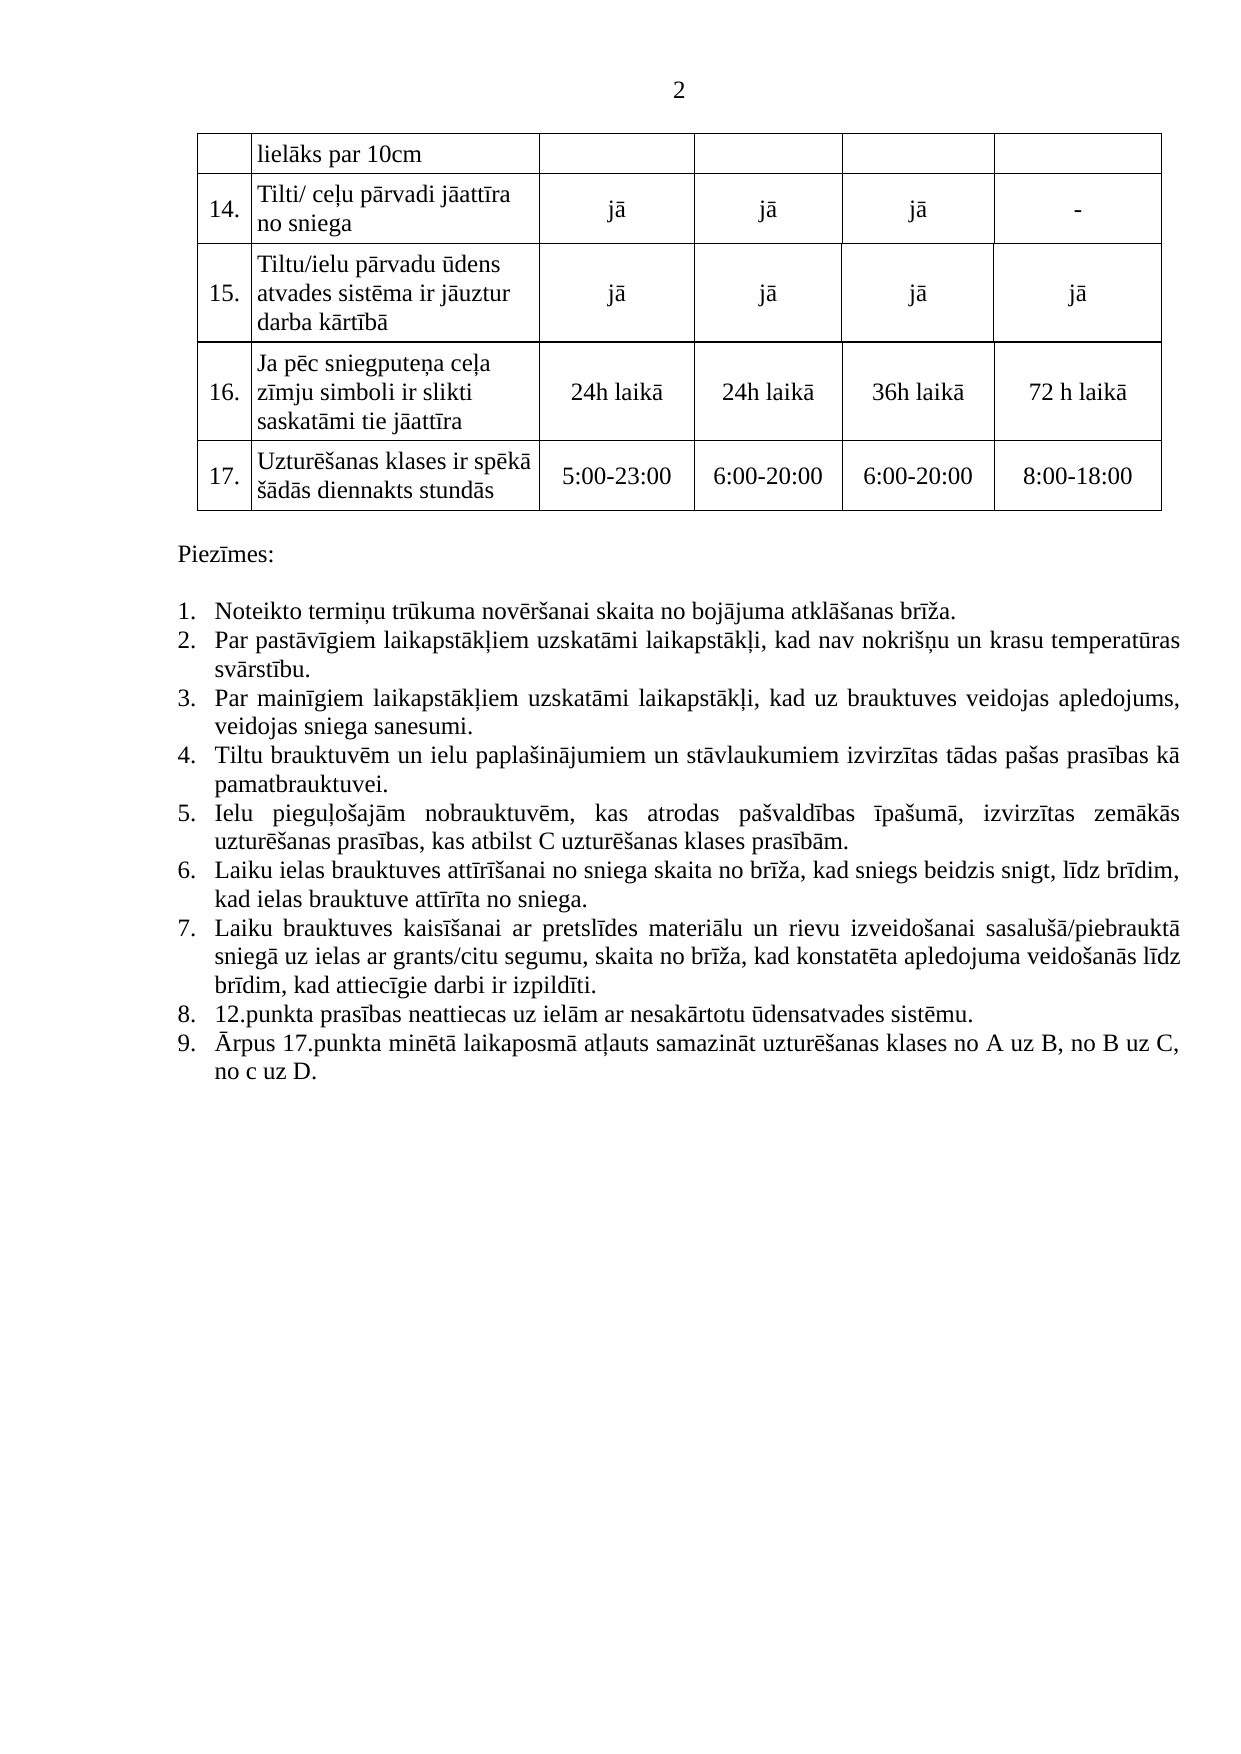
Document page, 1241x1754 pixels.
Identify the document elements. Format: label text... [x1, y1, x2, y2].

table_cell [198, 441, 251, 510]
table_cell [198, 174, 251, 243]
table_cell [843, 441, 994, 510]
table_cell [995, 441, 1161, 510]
list Noteikto termiņu trūkuma novēršanai skaita no bojājuma atklāšanas brīža. [177, 596, 1181, 625]
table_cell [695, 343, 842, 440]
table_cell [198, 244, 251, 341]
text Piezīmes: [177, 539, 1181, 568]
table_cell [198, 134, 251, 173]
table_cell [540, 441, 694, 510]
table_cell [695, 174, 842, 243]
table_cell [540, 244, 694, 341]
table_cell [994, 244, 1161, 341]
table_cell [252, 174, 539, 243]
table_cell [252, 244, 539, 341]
list Tiltu brauktuvēm un ielu paplašinājumiem un stāvlaukumiem izvirzītas tādas pašas prasības kā pamatbrauktuvei. [177, 740, 1181, 798]
list 12.punkta prasības neattiecas uz ielām ar nesakārtotu ūdensatvades sistēmu. [177, 999, 1181, 1028]
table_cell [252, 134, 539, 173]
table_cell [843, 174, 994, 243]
list Laiku brauktuves kaisīšanai ar pretslīdes materiālu un rievu izveidošanai sasalušā/piebrauktā sniegā uz ielas ar grants/citu segumu, skaita no brīža, kad konstatēta apledojuma veidošanās līdz brīdim, kad attiecīgie darbi ir izpildīti. [177, 913, 1181, 999]
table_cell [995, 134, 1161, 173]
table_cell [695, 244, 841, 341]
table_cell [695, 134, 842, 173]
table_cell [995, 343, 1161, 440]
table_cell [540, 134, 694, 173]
list Par mainīgiem laikapstākļiem uzskatāmi laikapstākļi, kad uz brauktuves veidojas apledojums, veidojas sniega sanesumi. [177, 683, 1181, 740]
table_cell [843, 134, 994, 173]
list Par pastāvīgiem laikapstākļiem uzskatāmi laikapstākļi, kad nav nokrišņu un krasu temperatūras svārstību. [177, 625, 1181, 683]
list Ielu pieguļošajām nobrauktuvēm, kas atrodas pašvaldības īpašumā, izvirzītas zemākās uzturēšanas prasības, kas atbilst C uzturēšanas klases prasībām. [177, 798, 1181, 855]
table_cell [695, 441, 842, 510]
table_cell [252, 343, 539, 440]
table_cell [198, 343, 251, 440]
list Laiku ielas brauktuves attīrīšanai no sniega skaita no brīža, kad sniegs beidzis snigt, līdz brīdim, kad ielas brauktuve attīrīta no sniega. [177, 855, 1181, 913]
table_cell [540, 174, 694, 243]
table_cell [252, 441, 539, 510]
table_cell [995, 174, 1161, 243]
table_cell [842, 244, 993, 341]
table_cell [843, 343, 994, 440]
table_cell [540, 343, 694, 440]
list Ārpus 17.punkta minētā laikaposmā atļauts samazināt uzturēšanas klases no A uz B, no B uz C, no c uz D. [177, 1028, 1181, 1085]
